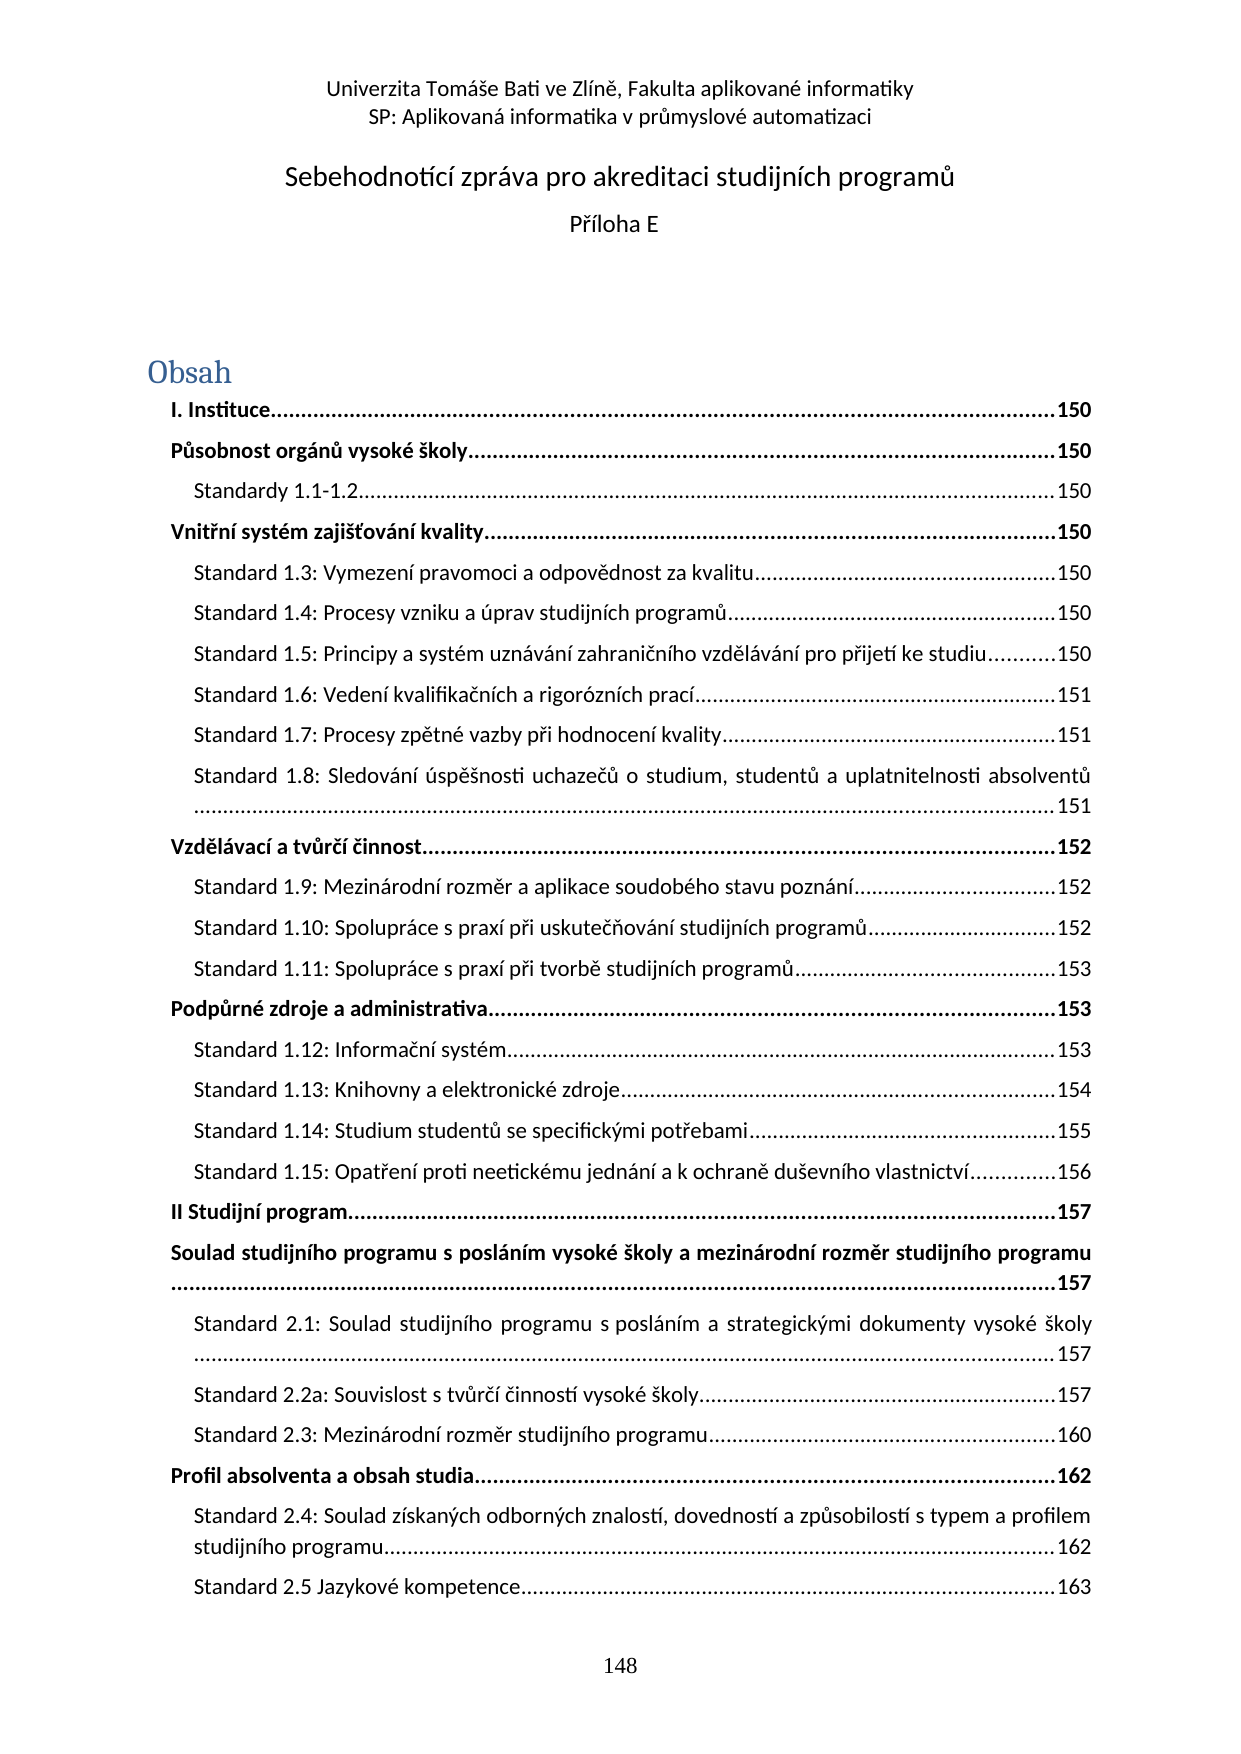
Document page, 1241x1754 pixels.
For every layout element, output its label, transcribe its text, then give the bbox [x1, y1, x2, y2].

text Příloha E [148, 213, 1080, 238]
text Sebehodnotící zpráva pro akreditaci studijních programů [148, 158, 1093, 193]
